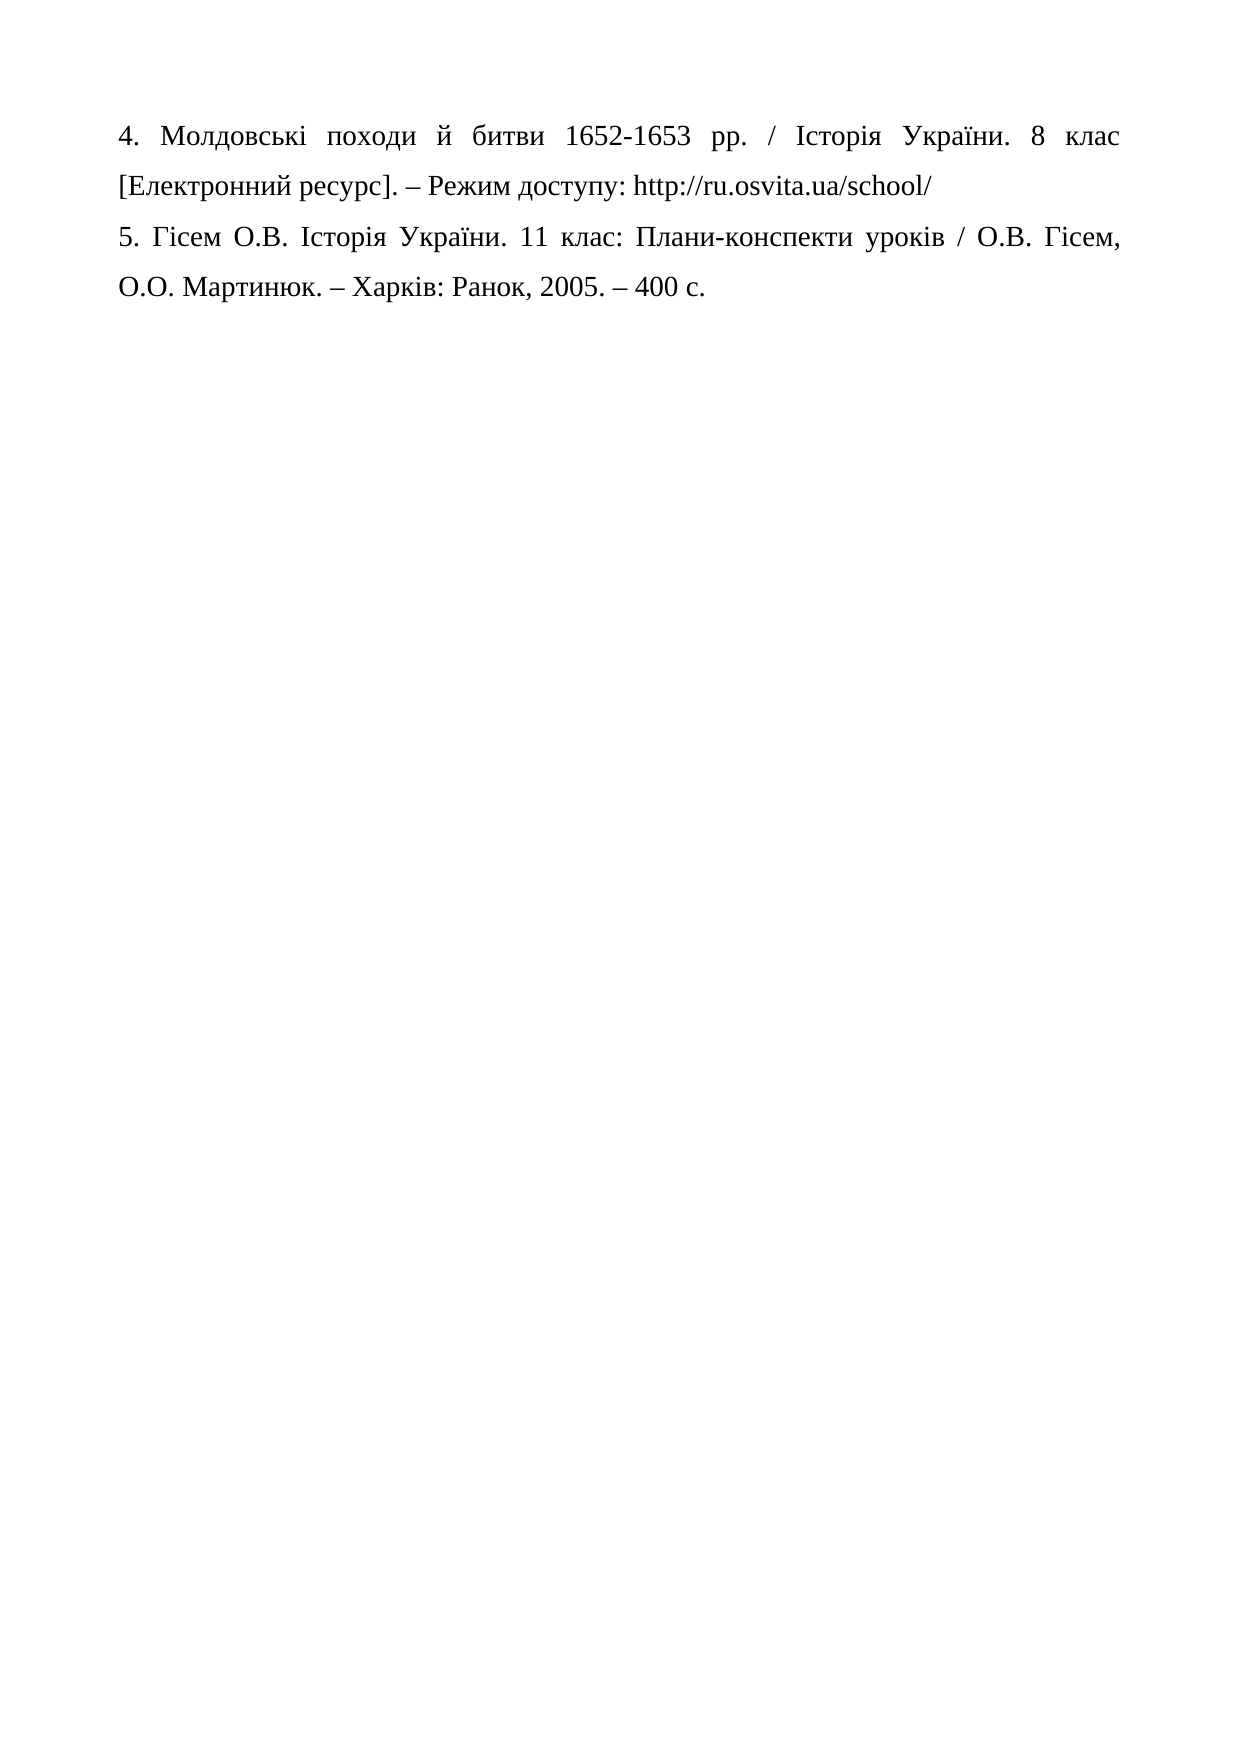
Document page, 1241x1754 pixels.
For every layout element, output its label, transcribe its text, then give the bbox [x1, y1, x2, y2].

text 4. Молдовські походи й битви 1652-1653 рр. / Історія України. 8 клас [Електронний ресурс]. – Режим доступу: http://ru.osvita.ua/school/ [118, 118, 1122, 202]
text 5. Гісем О.В. Історія України. 11 клас: Плани-конспекти уроків / О.В. Гісем, О.О. Мартинюк. – Харків: Ранок, 2005. – 400 с. [118, 219, 1122, 303]
